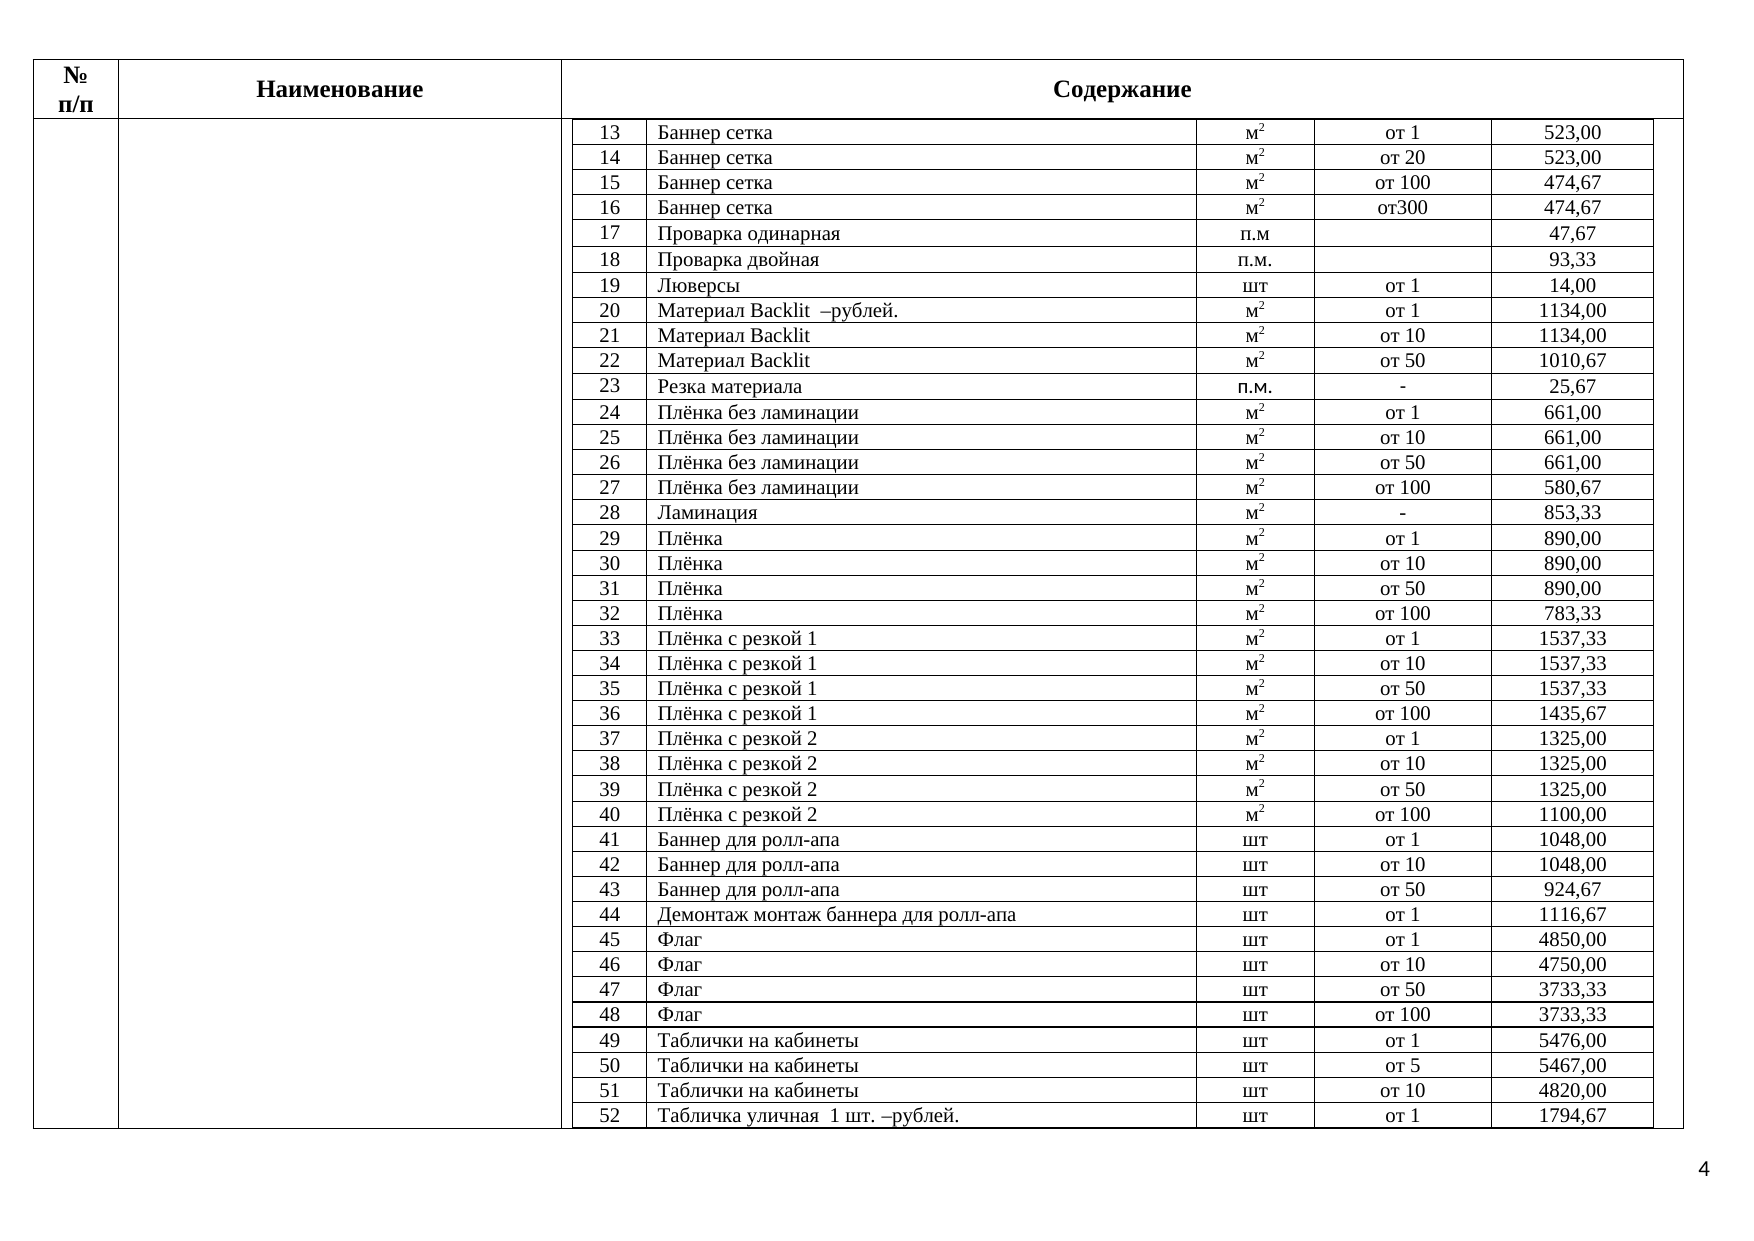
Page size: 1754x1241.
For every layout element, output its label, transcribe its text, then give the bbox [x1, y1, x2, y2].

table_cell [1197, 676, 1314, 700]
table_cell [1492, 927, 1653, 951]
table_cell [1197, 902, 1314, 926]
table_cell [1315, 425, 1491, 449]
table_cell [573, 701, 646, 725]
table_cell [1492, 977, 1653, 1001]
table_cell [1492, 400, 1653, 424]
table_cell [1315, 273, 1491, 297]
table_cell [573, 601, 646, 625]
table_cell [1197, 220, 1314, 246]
table_cell [34, 119, 118, 1128]
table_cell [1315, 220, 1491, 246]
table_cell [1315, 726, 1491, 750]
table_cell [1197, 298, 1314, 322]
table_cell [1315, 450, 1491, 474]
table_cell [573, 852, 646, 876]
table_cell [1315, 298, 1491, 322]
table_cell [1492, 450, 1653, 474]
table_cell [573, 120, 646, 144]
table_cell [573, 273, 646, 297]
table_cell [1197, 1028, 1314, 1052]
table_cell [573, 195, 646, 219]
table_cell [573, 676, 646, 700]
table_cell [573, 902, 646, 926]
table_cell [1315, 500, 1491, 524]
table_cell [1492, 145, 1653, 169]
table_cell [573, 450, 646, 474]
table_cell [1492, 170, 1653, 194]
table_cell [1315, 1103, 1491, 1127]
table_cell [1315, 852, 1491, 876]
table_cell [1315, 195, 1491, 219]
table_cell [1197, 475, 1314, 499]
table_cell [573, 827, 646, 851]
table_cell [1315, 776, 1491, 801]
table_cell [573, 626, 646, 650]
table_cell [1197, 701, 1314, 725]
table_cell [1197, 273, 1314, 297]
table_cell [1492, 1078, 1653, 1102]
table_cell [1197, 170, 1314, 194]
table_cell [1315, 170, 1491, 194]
table_header Содержание [562, 60, 1683, 118]
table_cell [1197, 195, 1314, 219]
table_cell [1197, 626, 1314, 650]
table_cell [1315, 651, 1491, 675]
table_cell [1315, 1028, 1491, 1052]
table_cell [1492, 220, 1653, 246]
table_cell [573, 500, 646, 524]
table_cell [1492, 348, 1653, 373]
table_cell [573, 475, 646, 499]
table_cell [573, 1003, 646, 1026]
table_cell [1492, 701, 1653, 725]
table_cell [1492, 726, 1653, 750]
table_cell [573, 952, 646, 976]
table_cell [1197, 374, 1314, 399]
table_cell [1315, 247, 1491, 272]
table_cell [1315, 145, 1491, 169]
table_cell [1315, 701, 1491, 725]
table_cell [119, 119, 561, 1128]
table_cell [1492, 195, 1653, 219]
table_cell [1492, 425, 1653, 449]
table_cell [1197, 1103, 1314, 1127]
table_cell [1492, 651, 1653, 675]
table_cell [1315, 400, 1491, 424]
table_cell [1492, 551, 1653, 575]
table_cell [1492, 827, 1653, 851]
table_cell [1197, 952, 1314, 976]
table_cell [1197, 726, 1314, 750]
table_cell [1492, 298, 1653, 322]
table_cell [647, 1103, 1196, 1127]
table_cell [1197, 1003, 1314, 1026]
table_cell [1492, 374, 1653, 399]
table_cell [1654, 119, 1683, 1128]
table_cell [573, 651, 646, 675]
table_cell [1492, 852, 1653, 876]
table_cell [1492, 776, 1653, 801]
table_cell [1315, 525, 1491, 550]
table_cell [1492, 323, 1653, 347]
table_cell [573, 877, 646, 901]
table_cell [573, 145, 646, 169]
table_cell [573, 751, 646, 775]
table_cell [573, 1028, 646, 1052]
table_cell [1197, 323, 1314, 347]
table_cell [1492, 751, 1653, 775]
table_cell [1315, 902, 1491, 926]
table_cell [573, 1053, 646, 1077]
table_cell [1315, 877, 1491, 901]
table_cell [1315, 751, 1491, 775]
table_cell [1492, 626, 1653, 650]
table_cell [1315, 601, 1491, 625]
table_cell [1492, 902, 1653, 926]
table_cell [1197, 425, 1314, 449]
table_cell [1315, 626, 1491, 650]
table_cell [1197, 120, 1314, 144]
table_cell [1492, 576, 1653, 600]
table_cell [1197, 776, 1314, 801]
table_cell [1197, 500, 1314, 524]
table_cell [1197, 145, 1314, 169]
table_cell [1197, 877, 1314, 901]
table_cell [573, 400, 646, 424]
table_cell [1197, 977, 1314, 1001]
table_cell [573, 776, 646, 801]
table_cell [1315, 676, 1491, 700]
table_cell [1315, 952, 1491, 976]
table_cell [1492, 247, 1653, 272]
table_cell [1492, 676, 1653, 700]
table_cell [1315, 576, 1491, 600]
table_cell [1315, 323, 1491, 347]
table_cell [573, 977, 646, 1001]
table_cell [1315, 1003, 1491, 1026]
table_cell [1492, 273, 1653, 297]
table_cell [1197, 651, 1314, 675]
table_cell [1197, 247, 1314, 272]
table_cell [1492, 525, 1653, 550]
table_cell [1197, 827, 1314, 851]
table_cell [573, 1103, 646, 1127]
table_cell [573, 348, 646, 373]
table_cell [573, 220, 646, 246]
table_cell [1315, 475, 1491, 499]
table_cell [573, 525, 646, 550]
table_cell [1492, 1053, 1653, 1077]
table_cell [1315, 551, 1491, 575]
table_header Наименование [119, 60, 561, 118]
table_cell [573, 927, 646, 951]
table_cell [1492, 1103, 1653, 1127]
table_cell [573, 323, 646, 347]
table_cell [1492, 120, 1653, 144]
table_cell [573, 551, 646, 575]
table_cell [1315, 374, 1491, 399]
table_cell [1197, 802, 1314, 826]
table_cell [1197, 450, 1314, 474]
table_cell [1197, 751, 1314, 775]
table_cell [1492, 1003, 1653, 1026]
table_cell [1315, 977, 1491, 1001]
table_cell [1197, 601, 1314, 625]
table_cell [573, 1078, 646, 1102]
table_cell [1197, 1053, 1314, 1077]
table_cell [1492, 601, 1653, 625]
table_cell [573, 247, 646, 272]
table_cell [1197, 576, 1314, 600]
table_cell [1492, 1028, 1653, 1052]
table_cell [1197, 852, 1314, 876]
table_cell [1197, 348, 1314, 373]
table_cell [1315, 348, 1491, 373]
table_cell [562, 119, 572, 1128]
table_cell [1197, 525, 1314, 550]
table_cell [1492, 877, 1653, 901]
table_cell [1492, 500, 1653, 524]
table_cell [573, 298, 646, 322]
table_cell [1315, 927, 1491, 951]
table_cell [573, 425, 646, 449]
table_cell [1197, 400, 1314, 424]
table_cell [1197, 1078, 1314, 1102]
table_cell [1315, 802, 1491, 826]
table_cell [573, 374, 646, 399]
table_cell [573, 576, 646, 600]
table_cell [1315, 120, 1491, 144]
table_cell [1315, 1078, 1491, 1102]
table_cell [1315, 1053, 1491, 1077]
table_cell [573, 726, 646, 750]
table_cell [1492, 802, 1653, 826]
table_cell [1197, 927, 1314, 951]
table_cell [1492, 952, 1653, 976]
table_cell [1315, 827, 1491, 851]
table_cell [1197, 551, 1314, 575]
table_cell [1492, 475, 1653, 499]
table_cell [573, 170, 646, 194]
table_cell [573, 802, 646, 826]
